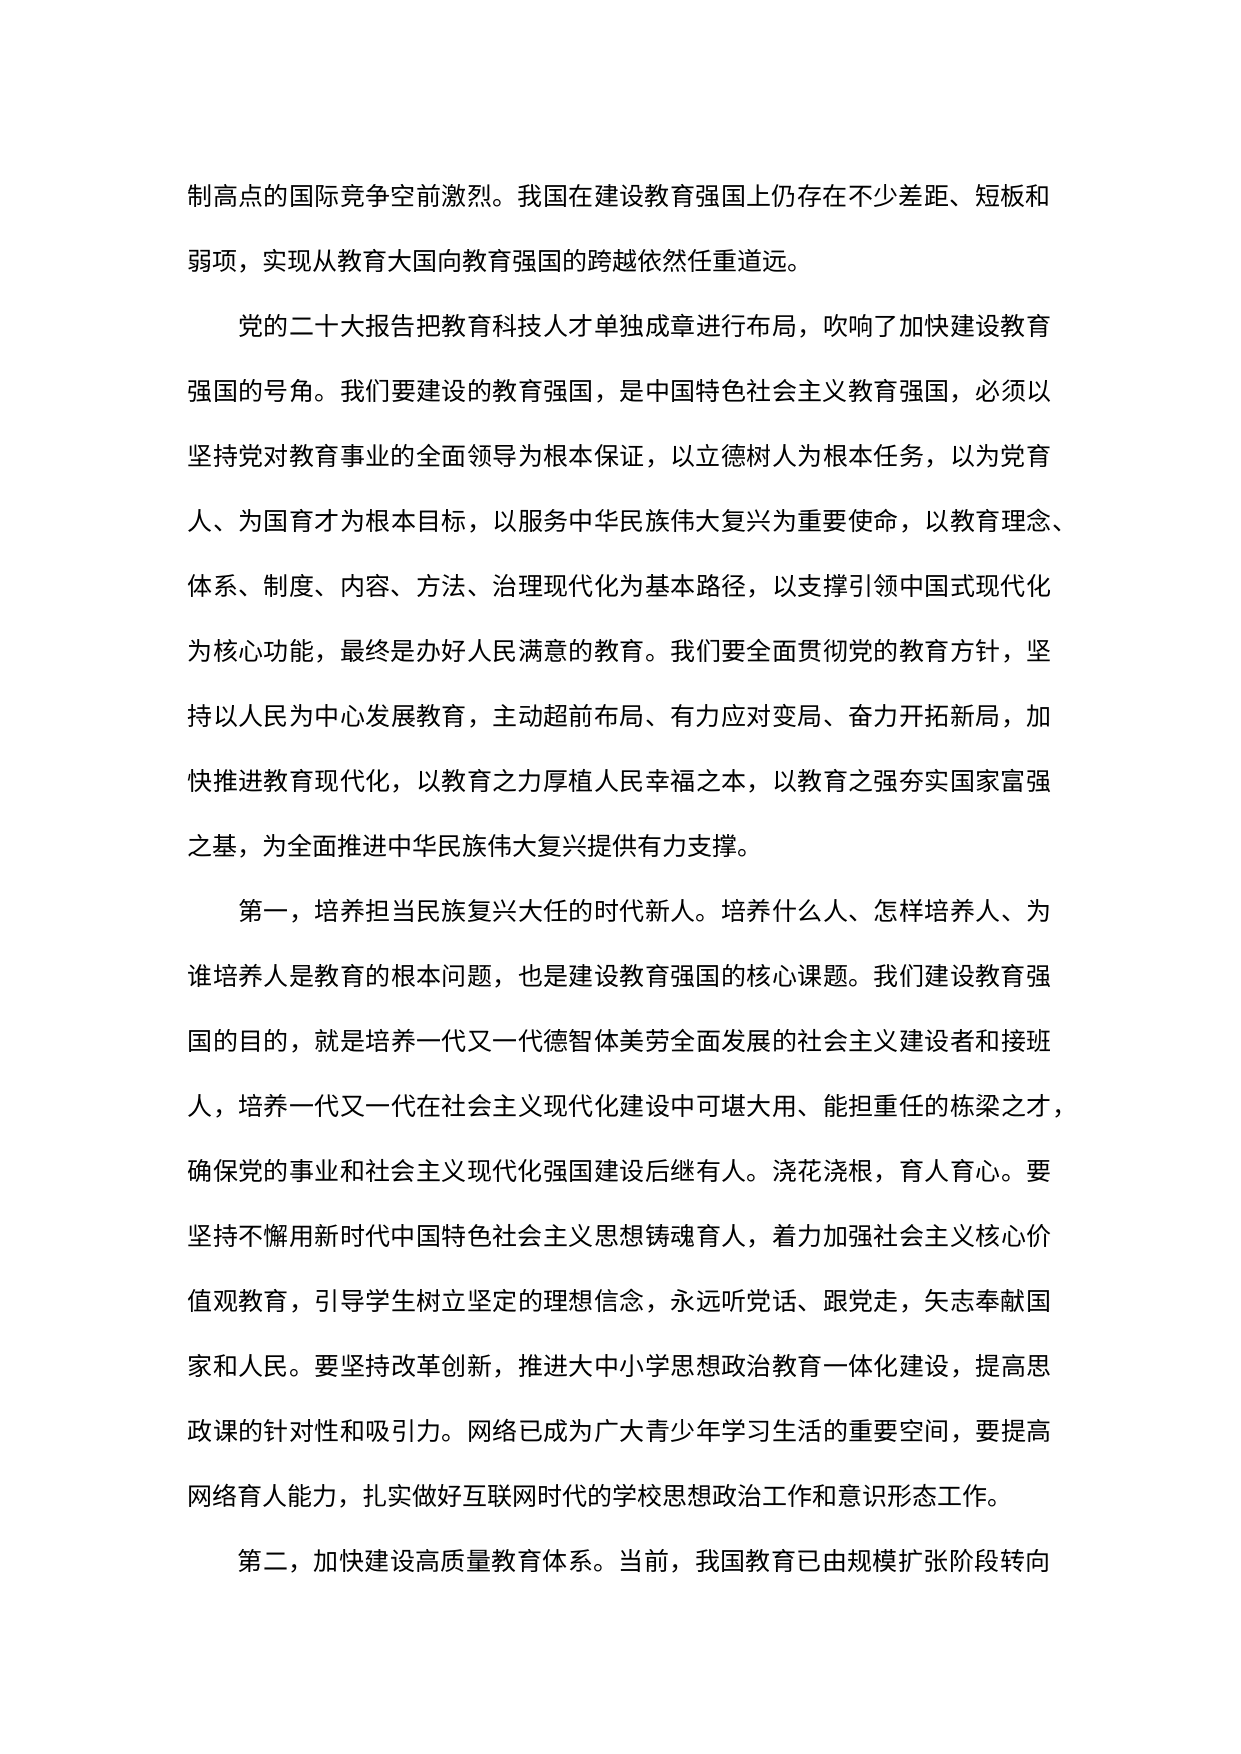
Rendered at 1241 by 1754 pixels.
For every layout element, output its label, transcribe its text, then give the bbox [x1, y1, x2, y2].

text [187, 162, 1053, 292]
text 党的二十大报告把教育科技人才单独成章进行布局，吹响了加快建设教育强国的号角。我们要建设的教育强国，是中国特色社会主义教育强国，必须以坚持党对教育事业的全面领导为根本保证，以立德树人为根本任务，以为党育人、为国育才为根本目标，以服务中华民族伟大复兴为重要使命，以教育理念、体系、制度、内容、方法、治理现代化为基本路径，以支撑引领中国式现代化为核心功能，最终是办好人民满意的教育。我们要全面贯彻党的教育方针，坚持以人民为中心发展教育，主动超前布局、有力应对变局、奋力开拓新局，加快推进教育现代化，以教育之力厚植人民幸福之本，以教育之强夯实国家富强之基，为全面推进中华民族伟大复兴提供有力支撑。 [187, 292, 1053, 877]
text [187, 1527, 1053, 1592]
text 第一，培养担当民族复兴大任的时代新人。培养什么人、怎样培养人、为谁培养人是教育的根本问题，也是建设教育强国的核心课题。我们建设教育强国的目的，就是培养一代又一代德智体美劳全面发展的社会主义建设者和接班人，培养一代又一代在社会主义现代化建设中可堪大用、能担重任的栋梁之才，确保党的事业和社会主义现代化强国建设后继有人。浇花浇根，育人育心。要坚持不懈用新时代中国特色社会主义思想铸魂育人，着力加强社会主义核心价值观教育，引导学生树立坚定的理想信念，永远听党话、跟党走，矢志奉献国家和人民。要坚持改革创新，推进大中小学思想政治教育一体化建设，提高思政课的针对性和吸引力。网络已成为广大青少年学习生活的重要空间，要提高网络育人能力，扎实做好互联网时代的学校思想政治工作和意识形态工作。 [187, 877, 1053, 1527]
